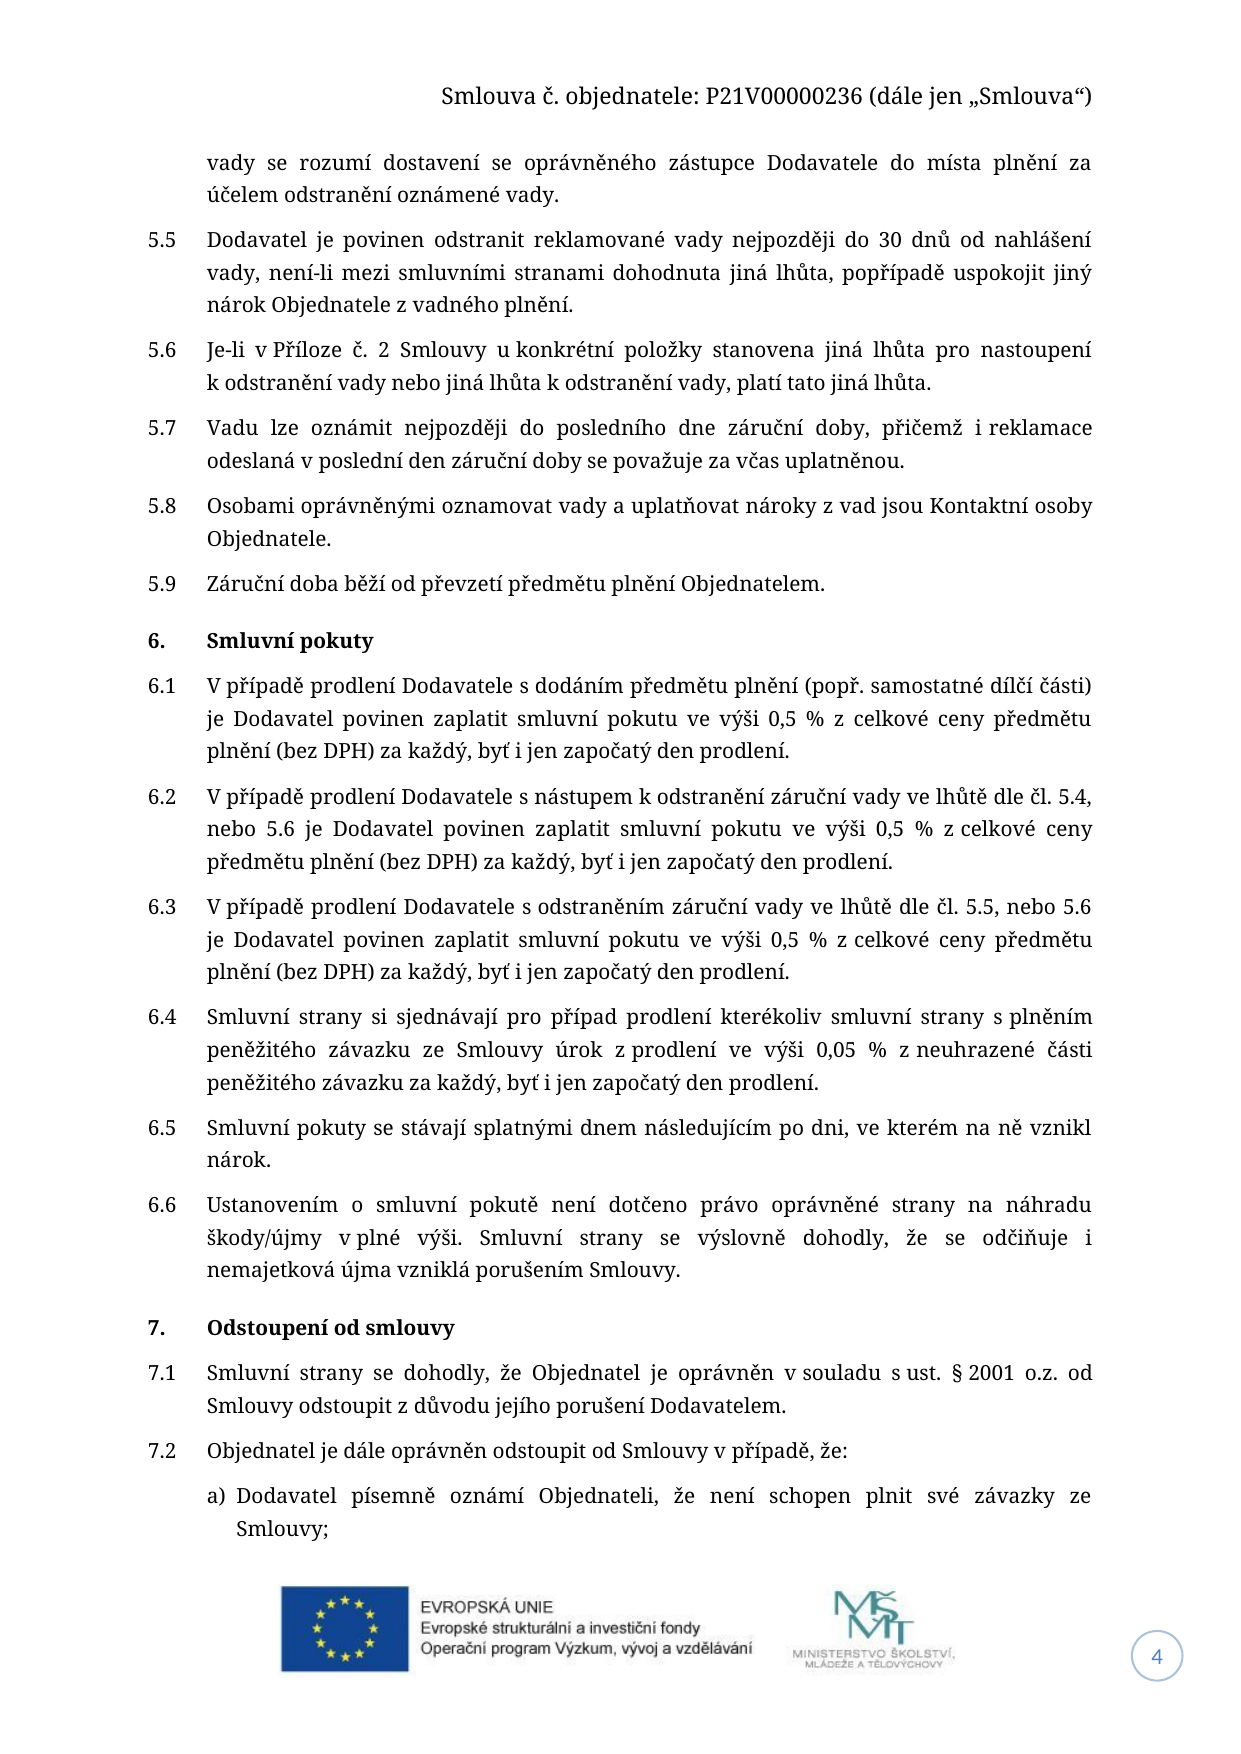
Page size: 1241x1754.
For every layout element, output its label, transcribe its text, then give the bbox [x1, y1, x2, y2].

list Vadu lze oznámit nejpozději do posledního dne záruční doby, přičemž i reklamace odeslaná v poslední den záruční doby se považuje za včas uplatněnou. [148, 413, 1093, 474]
list V případě prodlení Dodavatele s odstraněním záruční vady ve lhůtě dle čl. 5.5, nebo 5.6 je Dodavatel povinen zaplatit smluvní pokutu ve výši 0,5 % z celkové ceny předmětu plnění (bez DPH) za každý, byť i jen započatý den prodlení. [148, 892, 1093, 986]
list Osobami oprávněnými oznamovat vady a uplatňovat nároky z vad jsou Kontaktní osoby Objednatele. [148, 491, 1093, 552]
list Smluvní strany se dohodly, že Objednatel je oprávněn v souladu s ust. § 2001 o.z. od Smlouvy odstoupit z důvodu jejího porušení Dodavatelem. [148, 1358, 1093, 1419]
list Záruční doba běží od převzetí předmětu plnění Objednatelem. [148, 569, 1093, 597]
list Ustanovením o smluvní pokutě není dotčeno právo oprávněné strany na náhradu škody/újmy v plné výši. Smluvní strany se výslovně dohodly, že se odčiňuje i nemajetková újma vzniklá porušením Smlouvy. [148, 1190, 1093, 1284]
list Objednatel je dále oprávněn odstoupit od Smlouvy v případě, že: [148, 1436, 1093, 1464]
picture [278, 1581, 962, 1678]
list Smluvní pokuty se stávají splatnými dnem následujícím po dni, ve kterém na ně vznikl nárok. [148, 1113, 1093, 1174]
list Smluvní strany si sjednávají pro případ prodlení kterékoliv smluvní strany s plněním peněžitého závazku ze Smlouvy úrok z prodlení ve výši 0,05 % z neuhrazené části peněžitého závazku za každý, byť i jen započatý den prodlení. [148, 1002, 1093, 1096]
list Je-li v Příloze č. 2 Smlouvy u konkrétní položky stanovena jiná lhůta pro nastoupení k odstranění vady nebo jiná lhůta k odstranění vady, platí tato jiná lhůta. [148, 336, 1093, 397]
list Odstoupení od smlouvy [148, 1313, 1093, 1342]
list Smluvní pokuty [148, 626, 1093, 655]
list Dodavatel je povinen odstranit reklamované vady nejpozději do 30 dnů od nahlášení vady, není-li mezi smluvními stranami dohodnuta jiná lhůta, popřípadě uspokojit jiný nárok Objednatele z vadného plnění. [148, 225, 1093, 319]
list V případě prodlení Dodavatele s nástupem k odstranění záruční vady ve lhůtě dle čl. 5.4, nebo 5.6 je Dodavatel povinen zaplatit smluvní pokutu ve výši 0,5 % z celkové ceny předmětu plnění (bez DPH) za každý, byť i jen započatý den prodlení. [148, 782, 1093, 875]
list V případě prodlení Dodavatele s dodáním předmětu plnění (popř. samostatné dílčí části) je Dodavatel povinen zaplatit smluvní pokutu ve výši 0,5 % z celkové ceny předmětu plnění (bez DPH) za každý, byť i jen započatý den prodlení. [148, 671, 1093, 765]
list Dodavatel písemně oznámí Objednateli, že není schopen plnit své závazky ze Smlouvy; [207, 1481, 1093, 1542]
